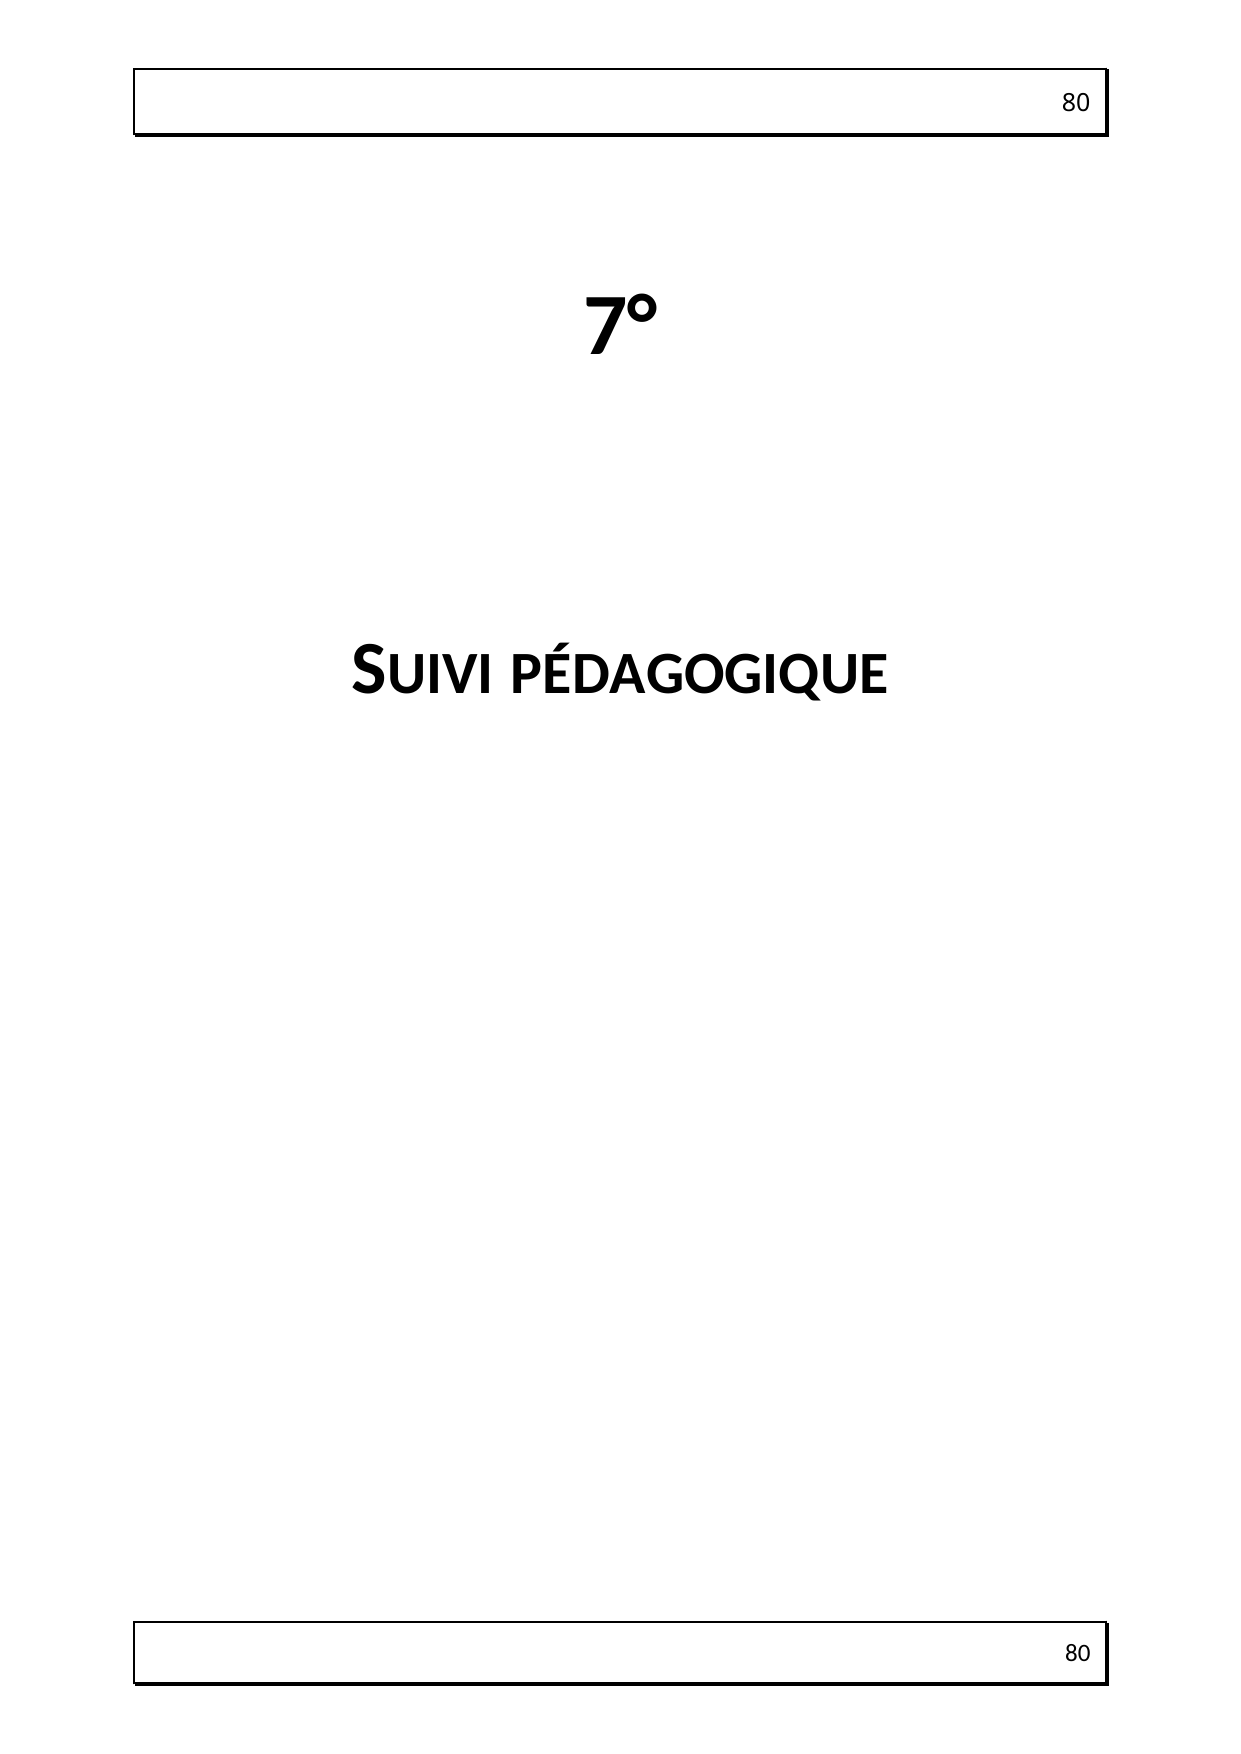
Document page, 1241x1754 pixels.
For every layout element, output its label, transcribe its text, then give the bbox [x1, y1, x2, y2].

text 7° [150, 270, 1090, 376]
text Suivi pédagogique [150, 621, 1090, 712]
